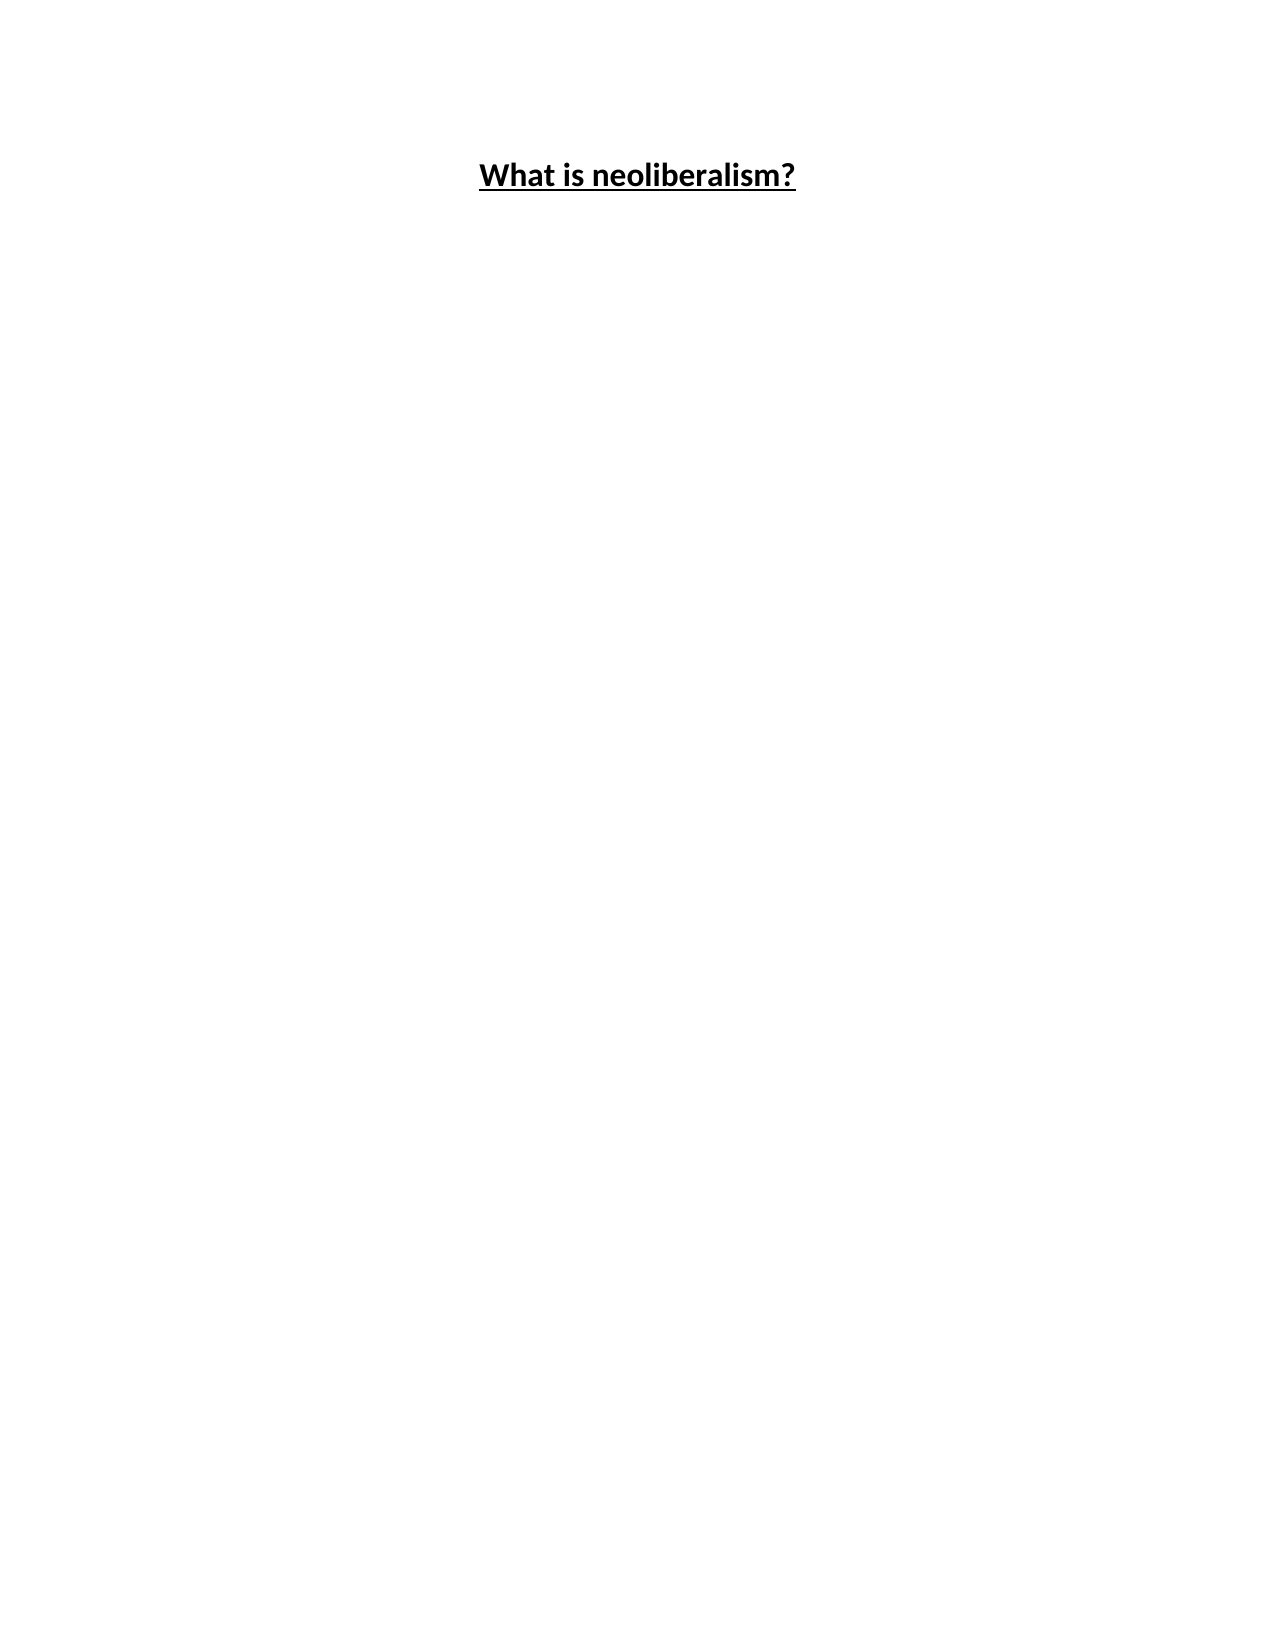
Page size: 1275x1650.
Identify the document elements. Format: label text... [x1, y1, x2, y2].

subtitle What is neoliberalism? [150, 154, 1125, 195]
